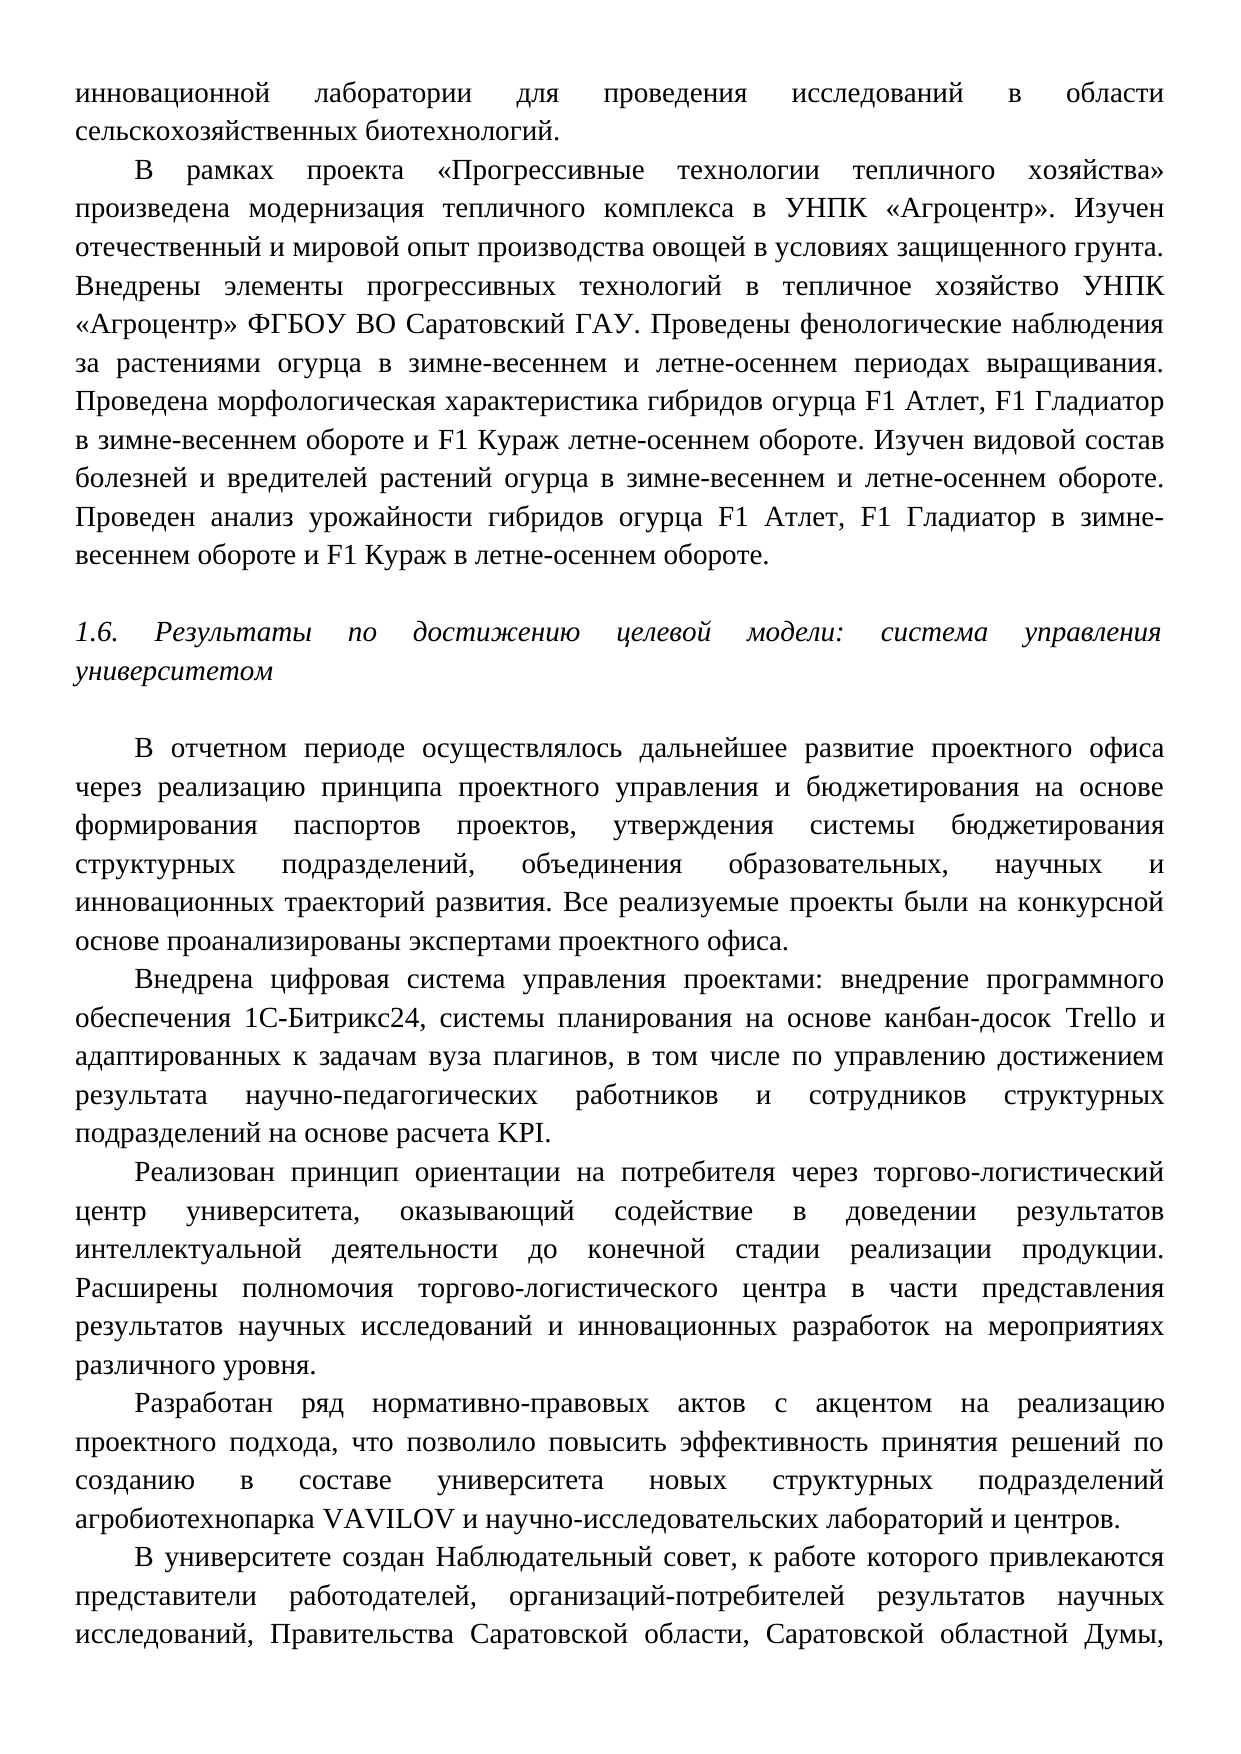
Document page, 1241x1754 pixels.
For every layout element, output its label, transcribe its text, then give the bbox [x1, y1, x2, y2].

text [75, 1539, 1165, 1650]
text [75, 75, 1165, 147]
text Разработан ряд нормативно-правовых актов с акцентом на реализацию проектного подхода, что позволило повысить эффективность принятия решений по созданию в составе университета новых структурных подразделений агробиотехнопарка VAVILOV и научно-исследовательских лабораторий и центров. [75, 1385, 1165, 1534]
text Реализован принцип ориентации на потребителя через торгово-логистический центр университета, оказывающий содействие в доведении результатов интеллектуальной деятельности до конечной стадии реализации продукции. Расширены полномочия торгово-логистического центра в части представления результатов научных исследований и инновационных разработок на мероприятиях различного уровня. [75, 1154, 1165, 1380]
text В отчетном периоде осуществлялось дальнейшее развитие проектного офиса через реализацию принципа проектного управления и бюджетирования на основе формирования паспортов проектов, утверждения системы бюджетирования структурных подразделений, объединения образовательных, научных и инновационных траекторий развития. Все реализуемые проекты были на конкурсной основе проанализированы экспертами проектного офиса. [75, 730, 1165, 956]
text В рамках проекта «Прогрессивные технологии тепличного хозяйства» произведена модернизация тепличного комплекса в УНПК «Агроцентр». Изучен отечественный и мировой опыт производства овощей в условиях защищенного грунта. Внедрены элементы прогрессивных технологий в тепличное хозяйство УНПК «Агроцентр» ФГБОУ ВО Саратовский ГАУ. Проведены фенологические наблюдения за растениями огурца в зимне-весеннем и летне-осеннем периодах выращивания. Проведена морфологическая характеристика гибридов огурца F1 Атлет, F1 Гладиатор в зимне-весеннем обороте и F1 Кураж летне-осеннем обороте. Изучен видовой состав болезней и вредителей растений огурца в зимне-весеннем и летне-осеннем обороте. Проведен анализ урожайности гибридов огурца F1 Атлет, F1 Гладиатор в зимне-весеннем обороте и F1 Кураж в летне-осеннем обороте. [75, 152, 1165, 571]
text Внедрена цифровая система управления проектами: внедрение программного обеспечения 1С-Битрикс24, системы планирования на основе канбан-досок Trello и адаптированных к задачам вуза плагинов, в том числе по управлению достижением результата научно-педагогических работников и сотрудников структурных подразделений на основе расчета KPI. [75, 961, 1165, 1149]
subtitle 1.6. Результаты по достижению целевой модели: система управления университетом [75, 614, 1165, 687]
